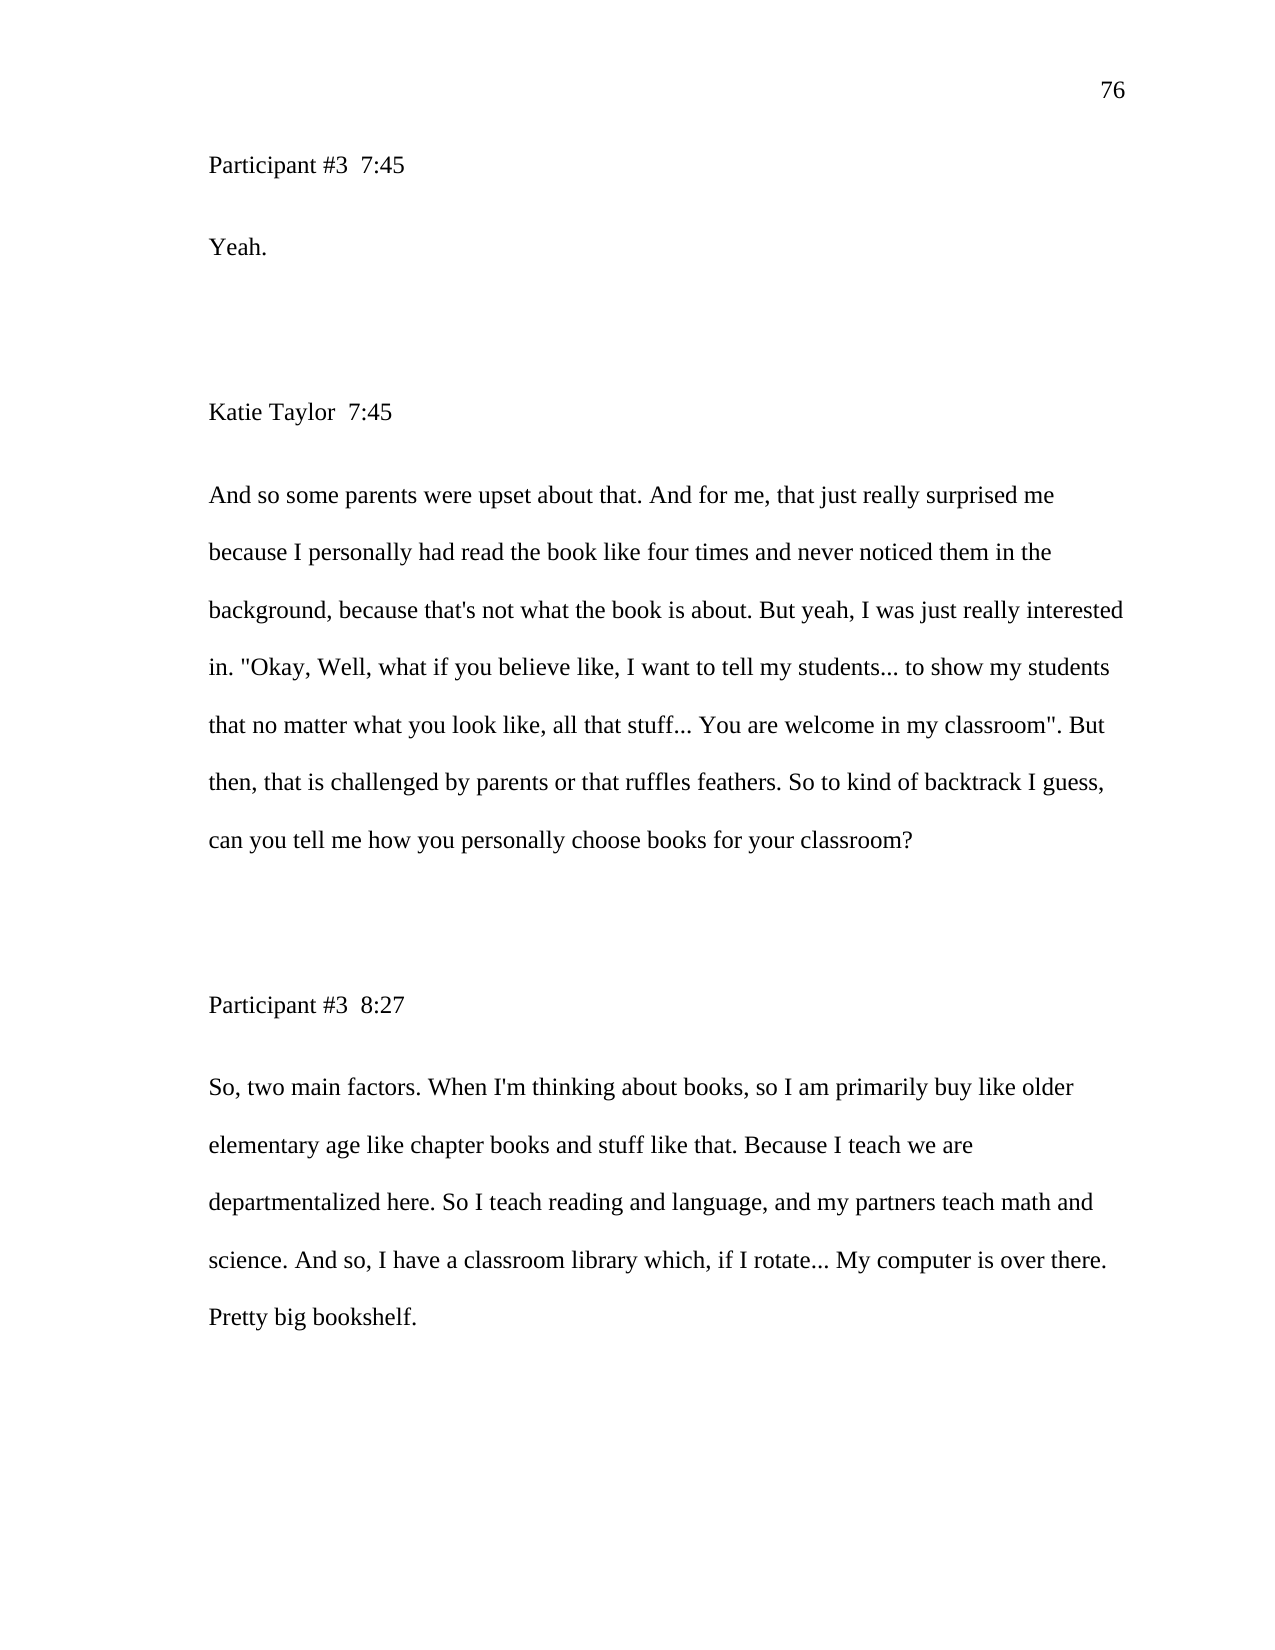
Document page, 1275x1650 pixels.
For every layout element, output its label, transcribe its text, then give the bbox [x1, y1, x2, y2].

text Participant #3 7:45 [208, 150, 1125, 179]
text Participant #3 8:27 [208, 990, 1125, 1019]
text Yeah. [208, 232, 1125, 261]
text So, two main factors. When I'm thinking about books, so I am primarily buy like older elementary age like chapter books and stuff like that. Because I teach we are departmentalized here. So I teach reading and language, and my partners teach math and science. And so, I have a classroom library which, if I rotate... My computer is over there. Pretty big bookshelf. [208, 1072, 1125, 1331]
text And so some parents were upset about that. And for me, that just really surprised me because I personally had read the book like four times and never noticed them in the background, because that's not what the book is about. But yeah, I was just really interested in. "Okay, Well, what if you believe like, I want to tell my students... to show my students that no matter what you look like, all that stuff... You are welcome in my classroom". But then, that is challenged by parents or that ruffles feathers. So to kind of backtrack I guess, can you tell me how you personally choose books for your classroom? [208, 480, 1125, 854]
text Katie Taylor 7:45 [208, 397, 1125, 426]
